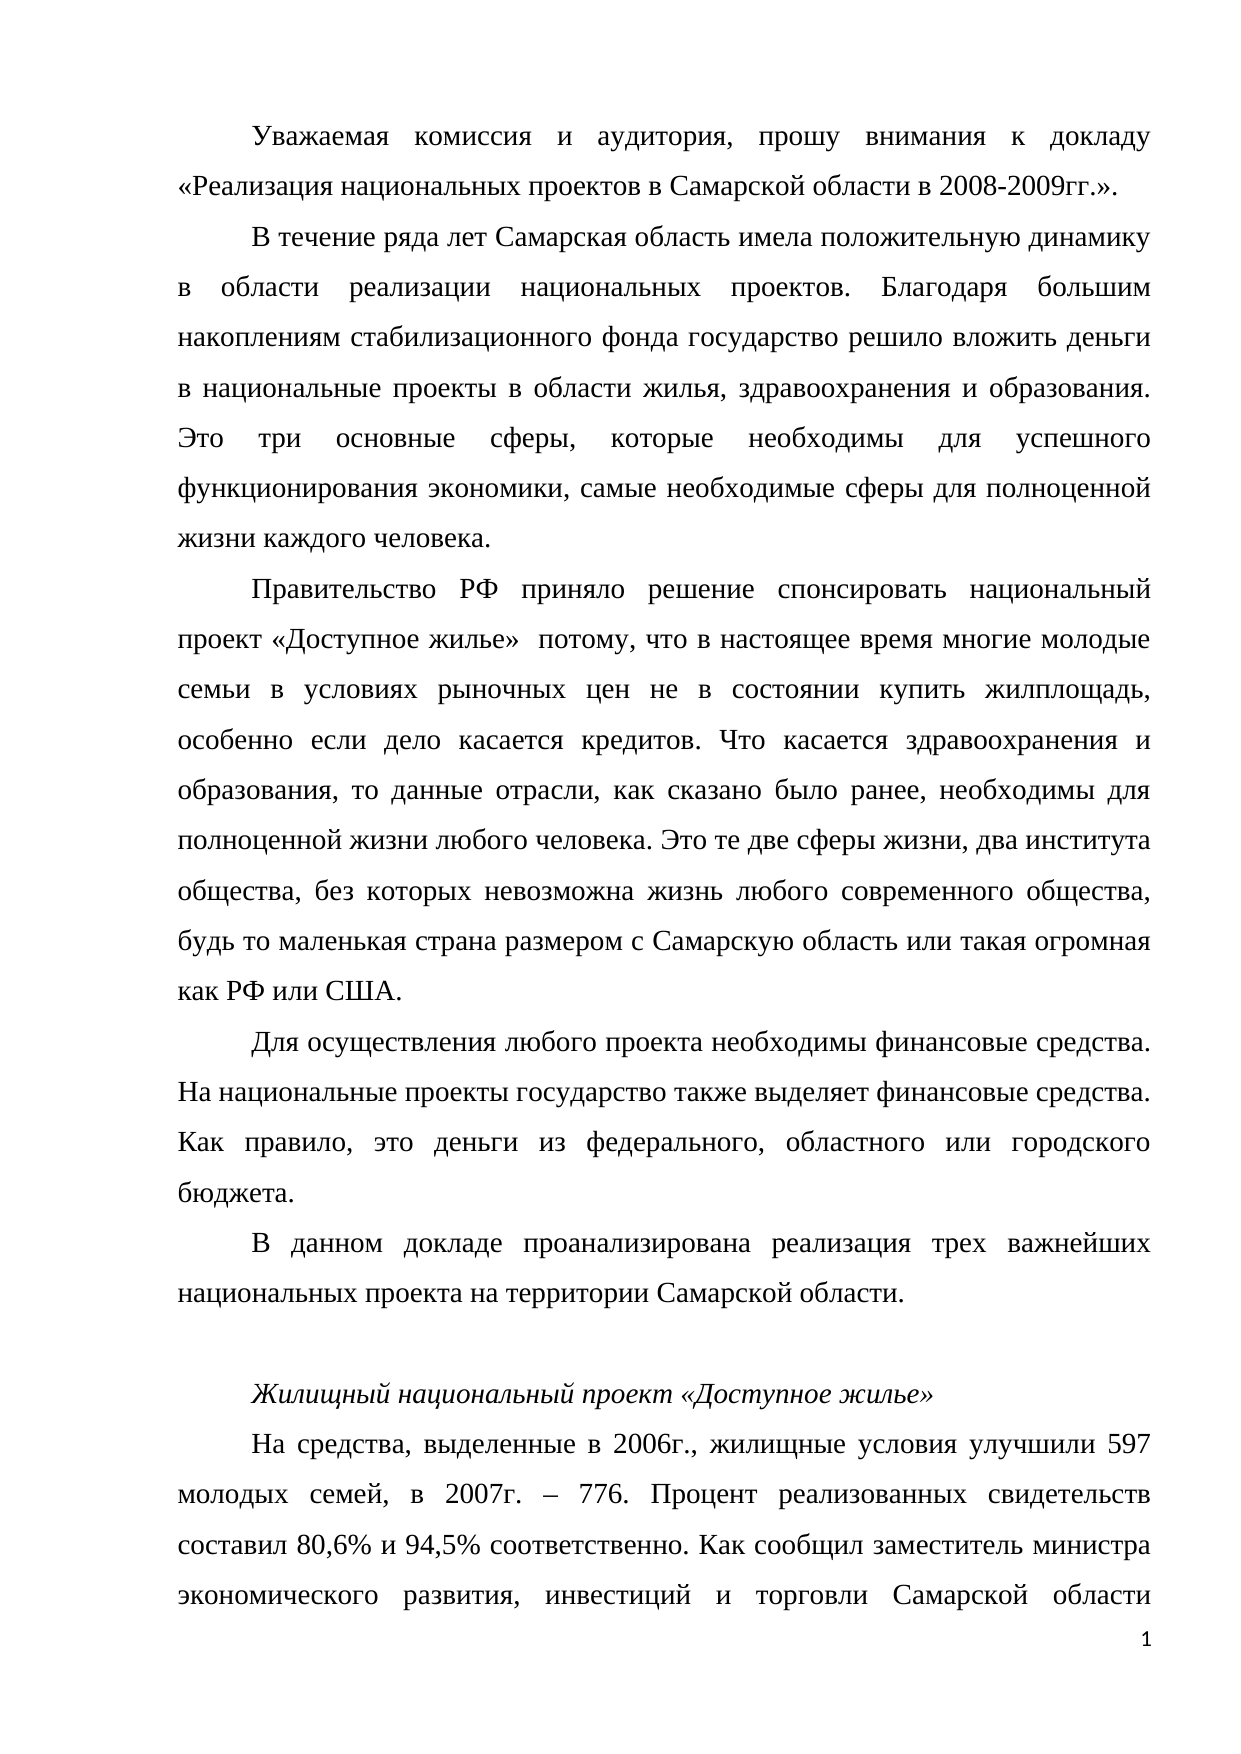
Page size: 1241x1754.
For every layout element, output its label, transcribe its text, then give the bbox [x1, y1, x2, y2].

text Правительство РФ приняло решение спонсировать национальный проект «Доступное жилье» потому, что в настоящее время многие молодые семьи в условиях рыночных цен не в состоянии купить жилплощадь, особенно если дело касается кредитов. Что касается здравоохранения и образования, то данные отрасли, как сказано было ранее, необходимы для полноценной жизни любого человека. Это те две сферы жизни, два института общества, без которых невозможна жизнь любого современного общества, будь то маленькая страна размером с Самарскую область или такая огромная как РФ или США. [177, 571, 1152, 1007]
text В данном докладе проанализирована реализация трех важнейших национальных проекта на территории Самарской области. [177, 1225, 1152, 1309]
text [177, 1426, 1152, 1611]
text Для осуществления любого проекта необходимы финансовые средства. На национальные проекты государство также выделяет финансовые средства. Как правило, это деньги из федерального, областного или городского бюджета. [177, 1024, 1152, 1208]
text В течение ряда лет Самарская область имела положительную динамику в области реализации национальных проектов. Благодаря большим накоплениям стабилизационного фонда государство решило вложить деньги в национальные проекты в области жилья, здравоохранения и образования. Это три основные сферы, которые необходимы для успешного функционирования экономики, самые необходимые сферы для полноценной жизни каждого человека. [177, 219, 1152, 554]
text Жилищный национальный проект «Доступное жилье» [177, 1376, 1152, 1409]
text Уважаемая комиссия и аудитория, прошу внимания к докладу «Реализация национальных проектов в Самарской области в 2008-2009гг.». [177, 118, 1152, 202]
